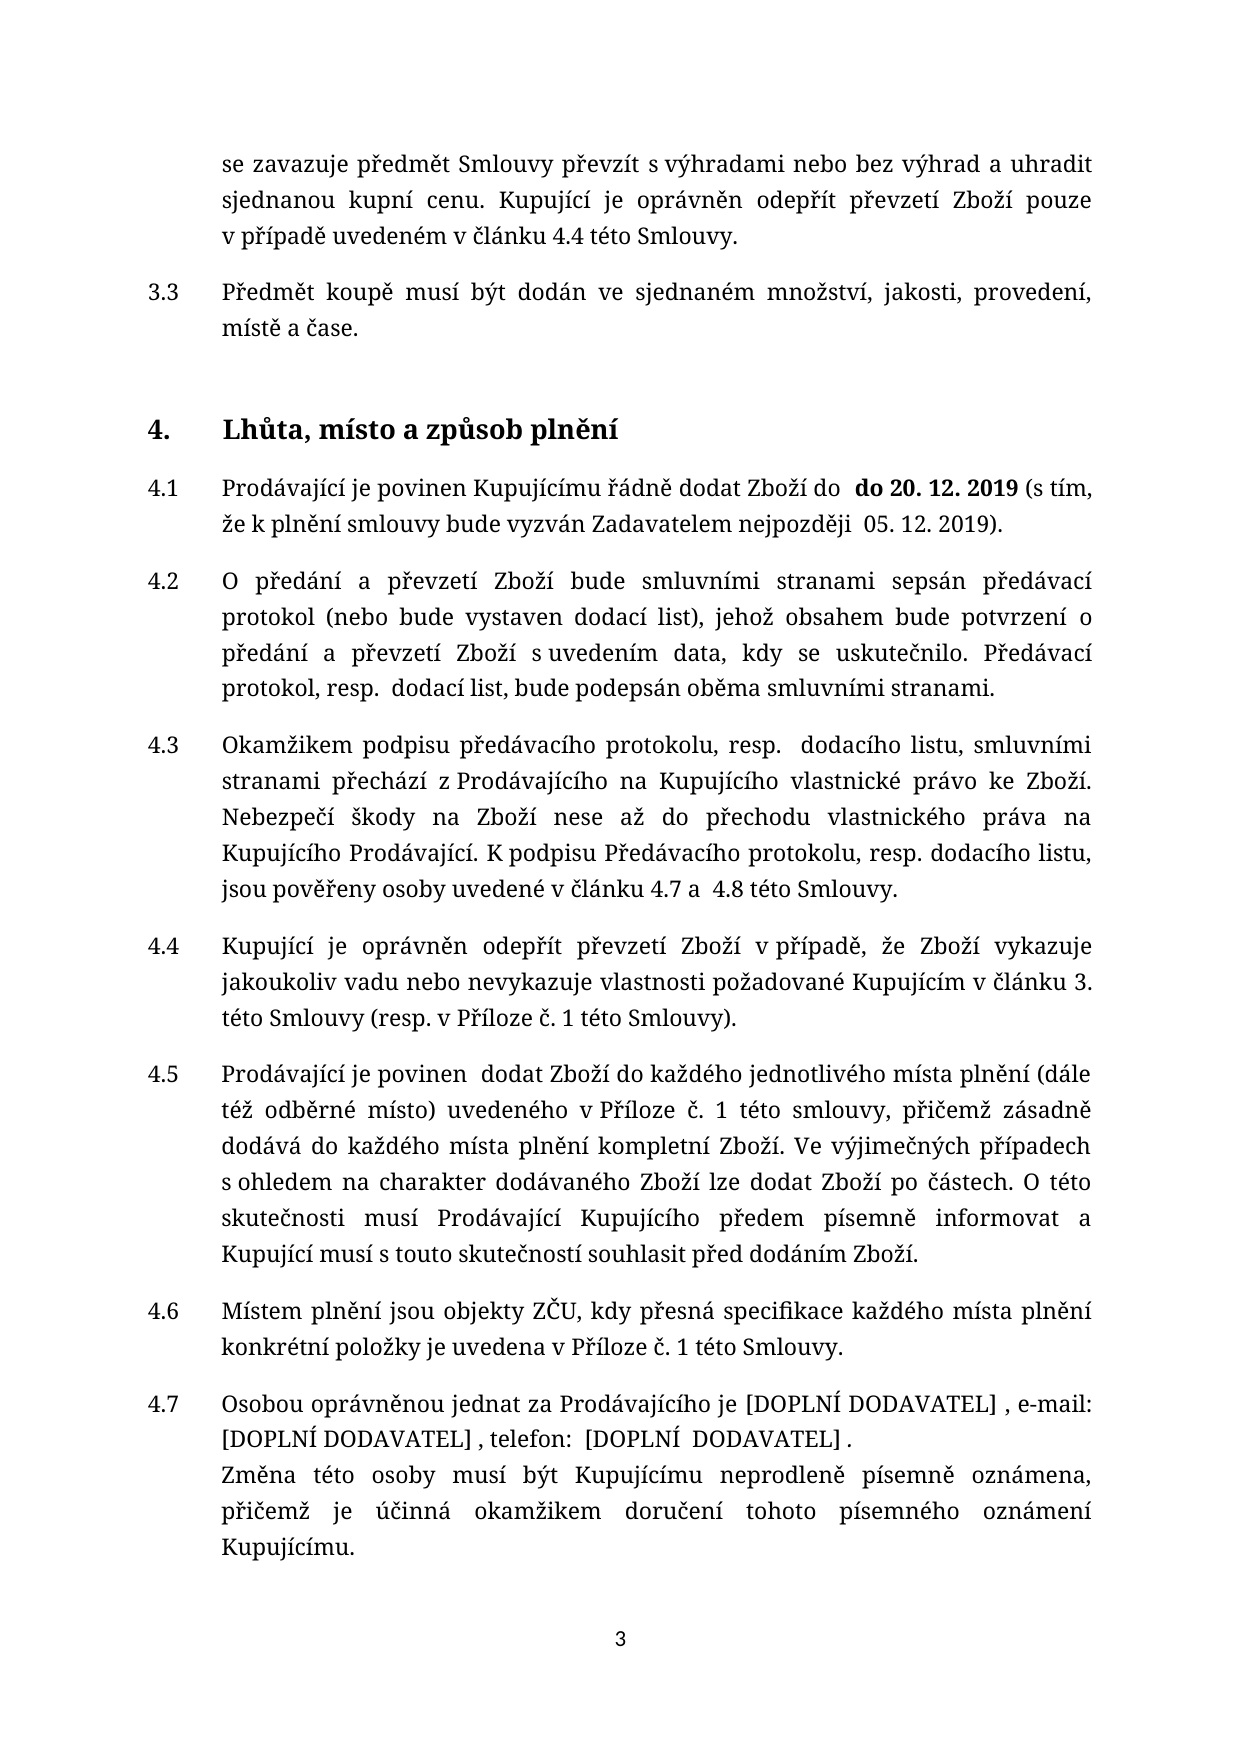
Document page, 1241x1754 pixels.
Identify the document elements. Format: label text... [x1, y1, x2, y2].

list Prodávající je povinen Kupujícímu řádně dodat Zboží do do 20. 12. 2019 (s tím, že k plnění smlouvy bude vyzván Zadavatelem nejpozději 05. 12. 2019). [148, 472, 1092, 539]
list Předmět koupě musí být dodán ve sjednaném množství, jakosti, provedení, místě a čase. [148, 276, 1092, 343]
list Místem plnění jsou objekty ZČU, kdy přesná specifikace každého místa plnění konkrétní položky je uvedena v Příloze č. 1 této Smlouvy. [148, 1295, 1092, 1362]
list O předání a převzetí Zboží bude smluvními stranami sepsán předávací protokol (nebo bude vystaven dodací list), jehož obsahem bude potvrzení o předání a převzetí Zboží s uvedením data, kdy se uskutečnilo. Předávací protokol, resp. dodací list, bude podepsán oběma smluvními stranami. [148, 564, 1092, 704]
text Změna této osoby musí být Kupujícímu neprodleně písemně oznámena, přičemž je účinná okamžikem doručení tohoto písemného oznámení Kupujícímu. [148, 1459, 1092, 1562]
list Prodávající je povinen dodat Zboží do každého jednotlivého místa plnění (dále též odběrné místo) uvedeného v Příloze č. 1 této smlouvy, přičemž zásadně dodává do každého místa plnění kompletní Zboží. Ve výjimečných případech s ohledem na charakter dodávaného Zboží lze dodat Zboží po částech. O této skutečnosti musí Prodávající Kupujícího předem písemně informovat a Kupující musí s touto skutečností souhlasit před dodáním Zboží. [148, 1058, 1092, 1269]
list Okamžikem podpisu předávacího protokolu, resp. dodacího listu, smluvními stranami přechází z Prodávajícího na Kupujícího vlastnické právo ke Zboží. Nebezpečí škody na Zboží nese až do přechodu vlastnického práva na Kupujícího Prodávající. K podpisu Předávacího protokolu, resp. dodacího listu, jsou pověřeny osoby uvedené v článku 4.7 a 4.8 této Smlouvy. [148, 729, 1092, 904]
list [148, 148, 1092, 251]
list Lhůta, místo a způsob plnění [148, 411, 1092, 448]
list Osobou oprávněnou jednat za Prodávajícího je [DOPLNÍ DODAVATEL] , e-mail: [DOPLNÍ DODAVATEL] , telefon: [DOPLNÍ DODAVATEL] . [148, 1387, 1092, 1455]
list Kupující je oprávněn odepřít převzetí Zboží v případě, že Zboží vykazuje jakoukoliv vadu nebo nevykazuje vlastnosti požadované Kupujícím v článku 3. této Smlouvy (resp. v Příloze č. 1 této Smlouvy). [148, 930, 1092, 1033]
